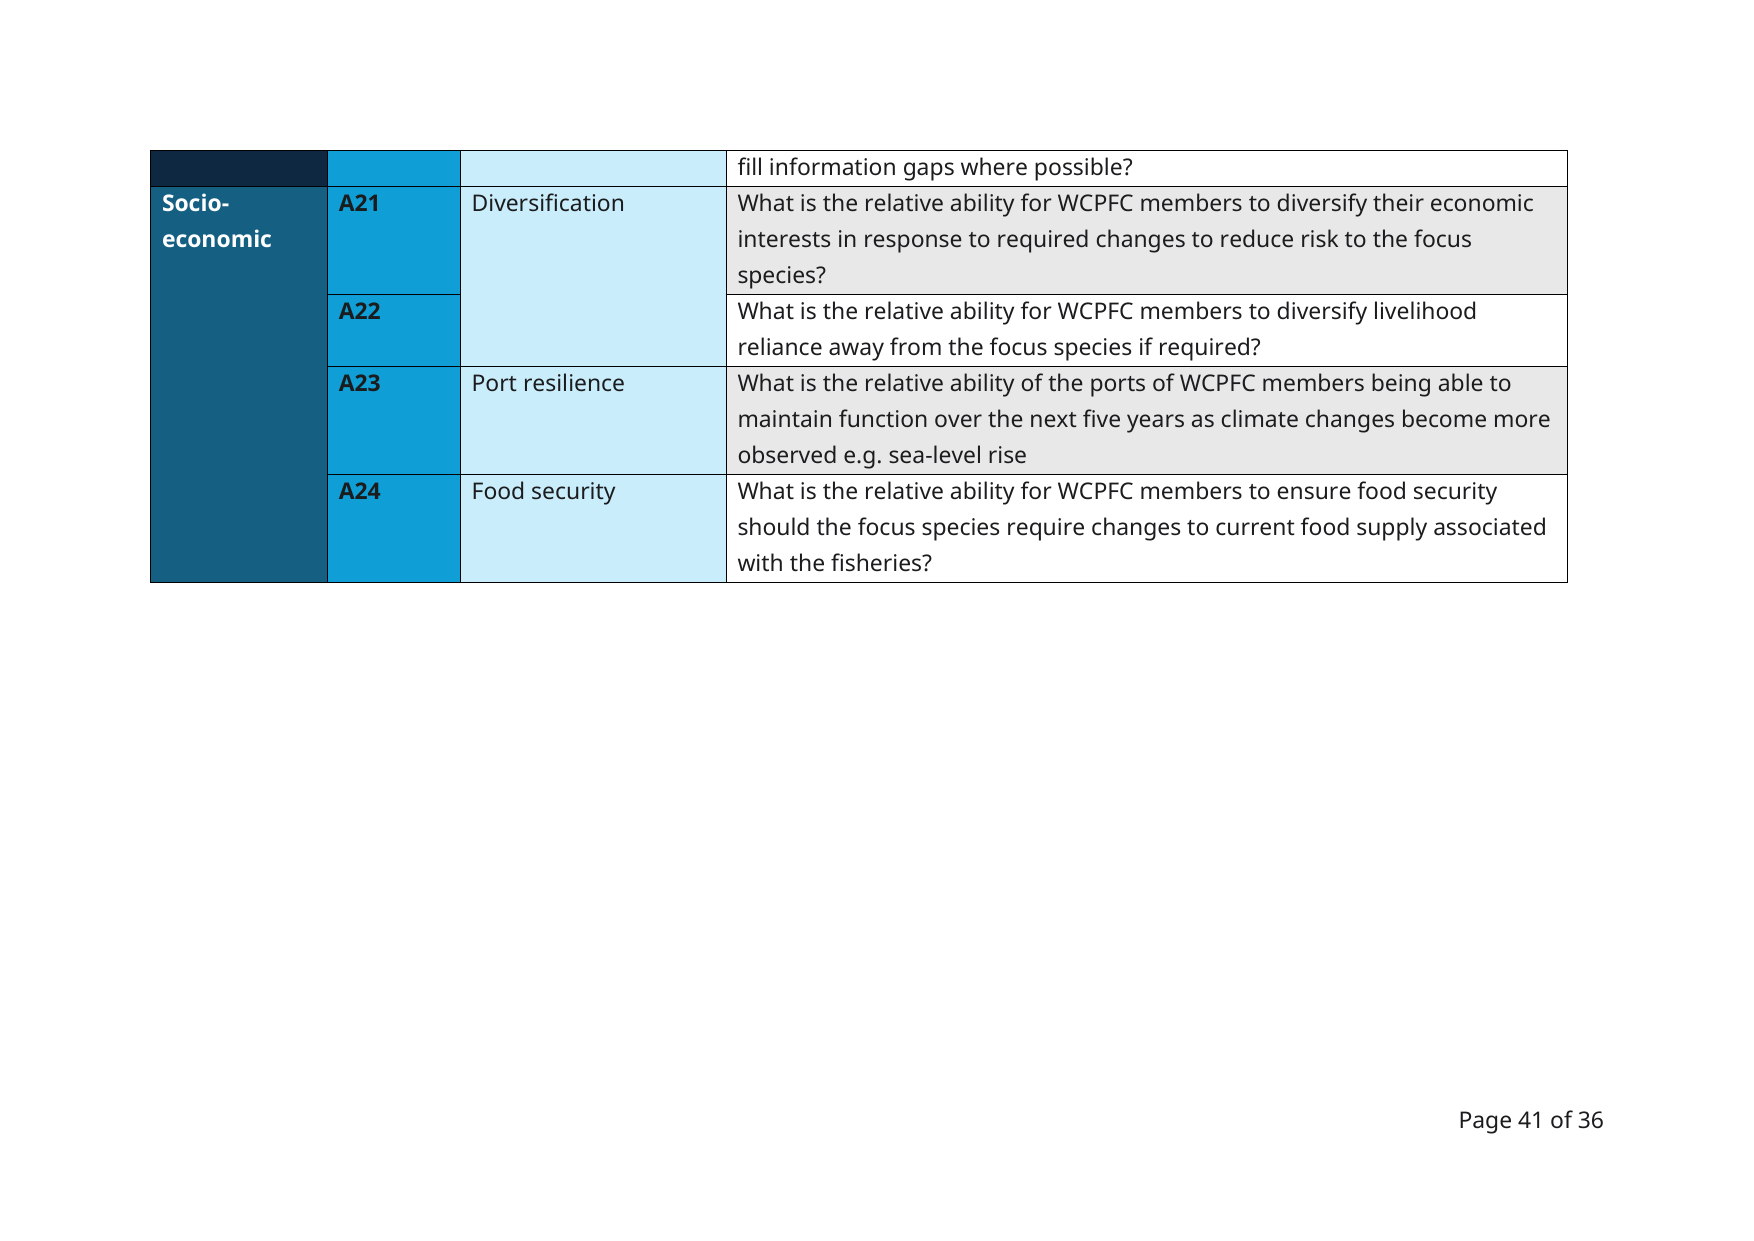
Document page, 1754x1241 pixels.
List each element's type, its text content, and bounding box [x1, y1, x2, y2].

table_cell What is the relative ability for WCPFC members to diversify their economic interests in response to required changes to reduce risk to the focus species? [727, 187, 1567, 294]
table_cell A24 [328, 475, 460, 582]
table_cell Diversification [461, 187, 726, 366]
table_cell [727, 151, 1567, 186]
table_cell Port resilience [461, 367, 726, 474]
table_cell A21 [328, 187, 460, 294]
table_cell What is the relative ability for WCPFC members to ensure food security should the focus species require changes to current food supply associated with the fisheries? [727, 475, 1567, 582]
table_cell What is the relative ability for WCPFC members to diversify livelihood reliance away from the focus species if required? [727, 295, 1567, 366]
table_cell A23 [328, 367, 460, 474]
table_cell What is the relative ability of the ports of WCPFC members being able to maintain function over the next five years as climate changes become more observed e.g. sea-level rise [727, 367, 1567, 474]
table_cell A20 [328, 151, 460, 186]
table_cell Food security [461, 475, 726, 582]
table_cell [461, 151, 726, 186]
table_cell A22 [328, 295, 460, 366]
table_cell Socio-economic [151, 187, 327, 582]
